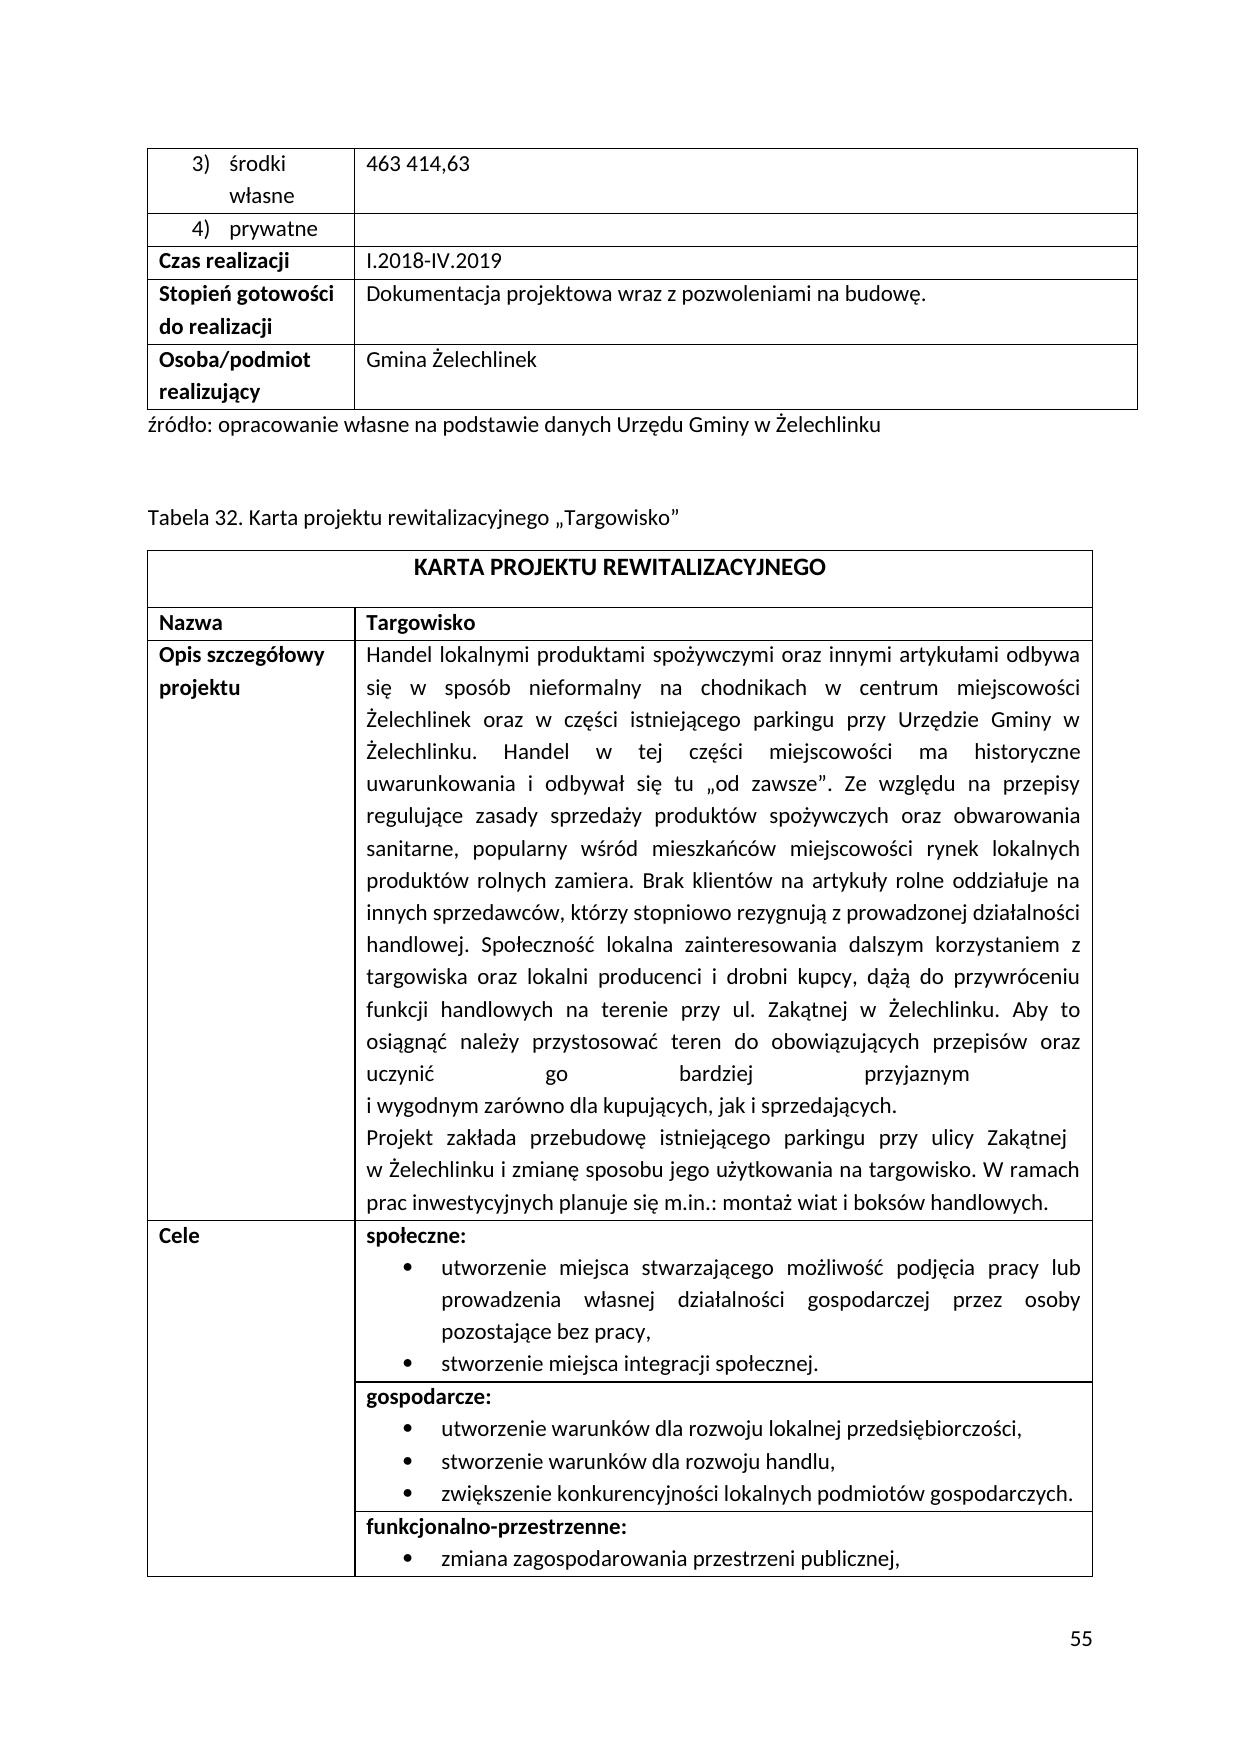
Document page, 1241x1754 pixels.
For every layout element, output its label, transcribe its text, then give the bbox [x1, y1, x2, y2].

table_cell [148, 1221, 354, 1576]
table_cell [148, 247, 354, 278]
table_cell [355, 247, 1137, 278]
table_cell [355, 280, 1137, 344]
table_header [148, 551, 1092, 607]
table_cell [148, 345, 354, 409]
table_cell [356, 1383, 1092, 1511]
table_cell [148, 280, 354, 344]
text Tabela 32. Karta projektu rewitalizacyjnego „Targowisko” [148, 503, 1093, 532]
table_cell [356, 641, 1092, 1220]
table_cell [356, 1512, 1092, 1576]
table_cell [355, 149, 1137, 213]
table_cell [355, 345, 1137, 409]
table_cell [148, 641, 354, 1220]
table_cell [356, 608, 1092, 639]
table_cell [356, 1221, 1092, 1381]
text źródło: opracowanie własne na podstawie danych Urzędu Gminy w Żelechlinku [148, 410, 1093, 438]
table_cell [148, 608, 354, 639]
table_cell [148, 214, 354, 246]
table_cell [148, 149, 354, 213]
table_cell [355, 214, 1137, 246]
